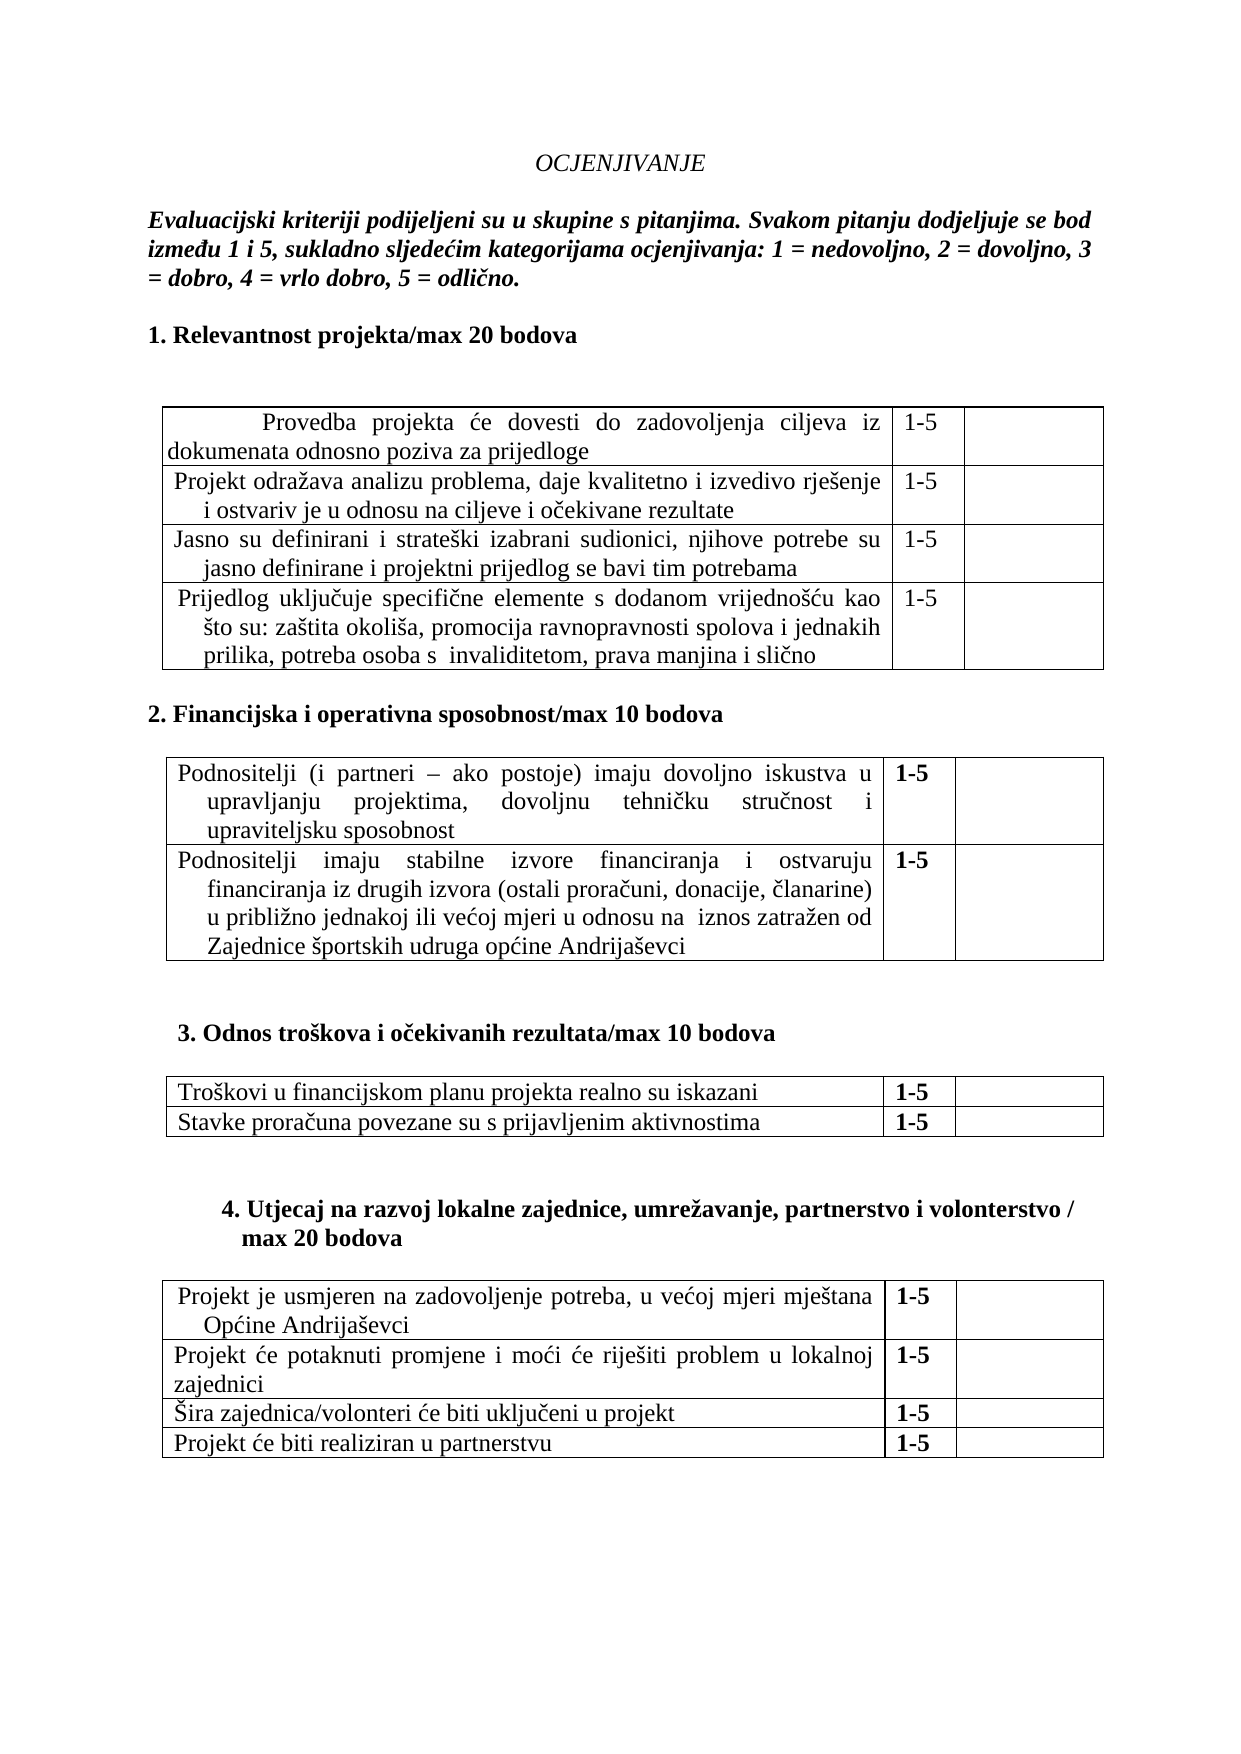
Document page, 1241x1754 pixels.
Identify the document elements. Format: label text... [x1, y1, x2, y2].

table_cell 1-5 [886, 1340, 956, 1397]
table_cell 1-5 [893, 583, 964, 669]
table_cell [957, 1428, 1103, 1457]
text 3. Odnos troškova i očekivanih rezultata/max 10 bodova [103, 1018, 1093, 1047]
table_header Podnositelji (i partneri – ako postoje) imaju dovoljno iskustva u upravljanju projektima, dovoljnu tehničku stručnost i upraviteljsku sposobnost [167, 758, 883, 844]
table_cell Podnositelji imaju stabilne izvore financiranja i ostvaruju financiranja iz drugih izvora (ostali proračuni, donacije, članarine) u približno jednakoj ili većoj mjeri u odnosu na iznos zatražen od Zajednice športskih udruga općine Andrijaševci [167, 845, 883, 960]
table_cell [965, 583, 1103, 669]
table_cell Projekt odražava analizu problema, daje kvalitetno i izvedivo rješenje i ostvariv je u odnosu na ciljeve i očekivane rezultate [163, 466, 892, 523]
table_header Provedba projekta će dovesti do zadovoljenja ciljeva iz dokumenata odnosno poziva za prijedloge [163, 408, 892, 465]
table_cell [957, 1399, 1103, 1427]
table_cell [965, 525, 1103, 582]
table_header Projekt je usmjeren na zadovoljenje potreba, u većoj mjeri mještana Općine Andrijaševci [163, 1281, 884, 1339]
table_header Troškovi u financijskom planu projekta realno su iskazani [167, 1077, 883, 1106]
table_header 1-5 [884, 1077, 955, 1106]
table_header 1-5 [893, 408, 964, 465]
table_header [956, 1077, 1103, 1106]
text max 20 bodova [148, 1223, 1093, 1252]
table_cell [965, 466, 1103, 523]
table_cell Šira zajednica/volonteri će biti uključeni u projekt [163, 1399, 884, 1427]
text 2. Financijska i operativna sposobnost/max 10 bodova [74, 699, 1093, 728]
table_cell [956, 1107, 1103, 1136]
table_cell 1-5 [886, 1428, 956, 1457]
table_cell 1-5 [893, 466, 964, 523]
table_header 1-5 [884, 758, 955, 844]
table_cell 1-5 [884, 845, 955, 960]
table_cell [957, 1340, 1103, 1397]
text 1. Relevantnost projekta/max 20 bodova [148, 320, 1093, 349]
table_header 1-5 [886, 1281, 956, 1339]
table_header [957, 1281, 1103, 1339]
table_cell Jasno su definirani i strateški izabrani sudionici, njihove potrebe su jasno definirane i projektni prijedlog se bavi tim potrebama [163, 525, 892, 582]
table_cell Stavke proračuna povezane su s prijavljenim aktivnostima [167, 1107, 883, 1136]
text Evaluacijski kriteriji podijeljeni su u skupine s pitanjima. Svakom pitanju dodjeljuje se bod između 1 i 5, sukladno sljedećim kategorijama ocjenjivanja: 1 = nedovoljno, 2 = dovoljno, 3 = dobro, 4 = vrlo dobro, 5 = odlično. [148, 205, 1093, 291]
table_cell Prijedlog uključuje specifične elemente s dodanom vrijednošću kao što su: zaštita okoliša, promocija ravnopravnosti spolova i jednakih prilika, potreba osoba s invaliditetom, prava manjina i slično [163, 583, 892, 669]
table_cell 1-5 [886, 1399, 956, 1427]
table_cell 1-5 [884, 1107, 955, 1136]
table_cell Projekt će biti realiziran u partnerstvu [163, 1428, 884, 1457]
table_cell 1-5 [893, 525, 964, 582]
table_cell Projekt će potaknuti promjene i moći će riješiti problem u lokalnoj zajednici [163, 1340, 884, 1397]
text 4. Utjecaj na razvoj lokalne zajednice, umrežavanje, partnerstvo i volonterstvo / [148, 1194, 1093, 1223]
text OCJENJIVANJE [148, 148, 1093, 176]
table_header [965, 408, 1103, 465]
table_cell [956, 845, 1103, 960]
table_header [956, 758, 1103, 844]
